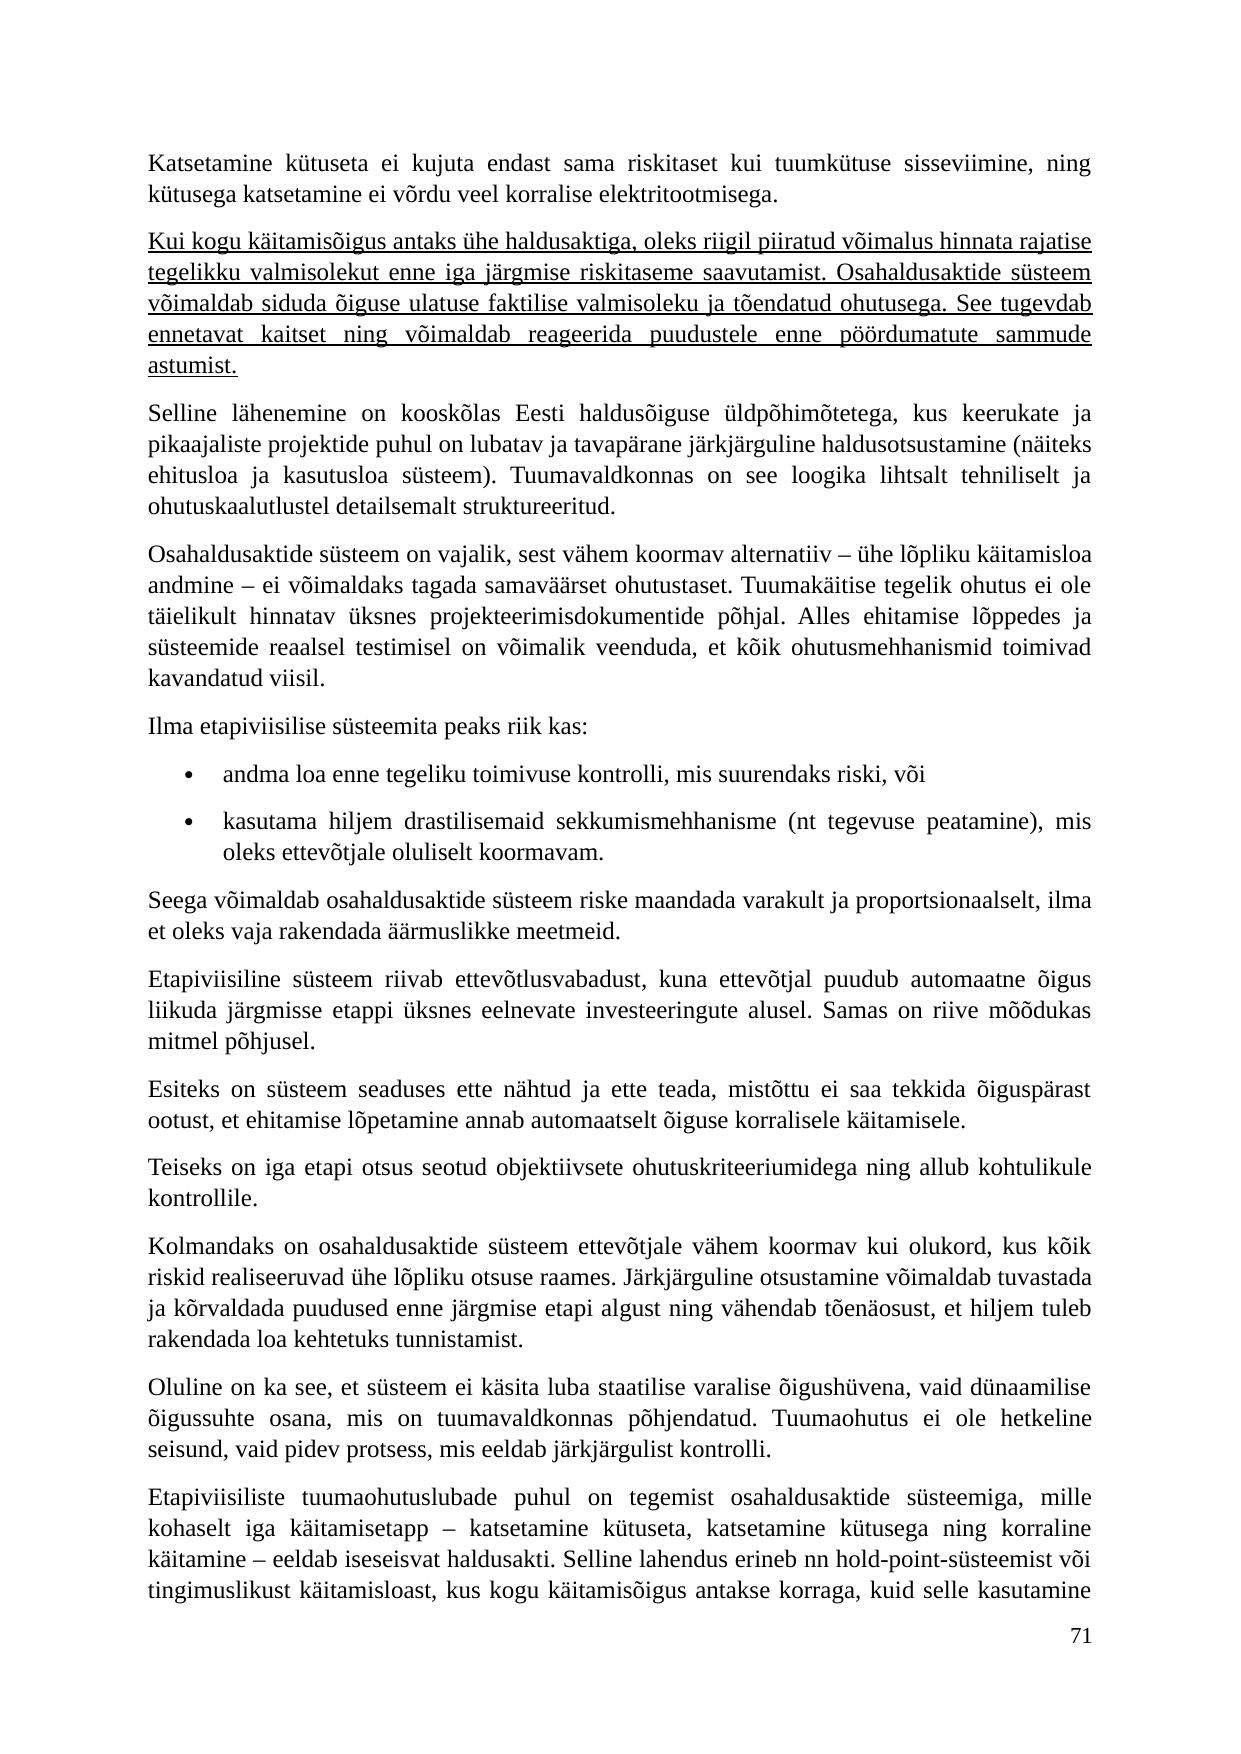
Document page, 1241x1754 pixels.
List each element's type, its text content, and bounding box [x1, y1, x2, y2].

list andma loa enne tegeliku toimivuse kontrolli, mis suurendaks riski, või [185, 759, 1093, 787]
text Etapiviisiline süsteem riivab ettevõtlusvabadust, kuna ettevõtjal puudub automaatne õigus liikuda järgmisse etappi üksnes eelnevate investeeringute alusel. Samas on riive mõõdukas mitmel põhjusel. [148, 964, 1093, 1055]
text Kui kogu käitamisõigus antaks ühe haldusaktiga, oleks riigil piiratud võimalus hinnata rajatise tegelikku valmisolekut enne iga järgmise riskitaseme saavutamist. Osahaldusaktide süsteem võimaldab siduda õiguse ulatuse faktilise valmisoleku ja tõendatud ohutusega. See tugevdab ennetavat kaitset ning võimaldab reageerida puudustele enne pöördumatute sammude astumist. [148, 226, 1093, 313]
list kasutama hiljem drastilisemaid sekkumismehhanisme (nt tegevuse peatamine), mis oleks ettevõtjale oluliselt koormavam. [185, 806, 1093, 866]
text Kolmandaks on osahaldusaktide süsteem ettevõtjale vähem koormav kui olukord, kus kõik riskid realiseeruvad ühe lõpliku otsuse raames. Järkjärguline otsustamine võimaldab tuvastada ja kõrvaldada puudused enne järgmise etapi algust ning vähendab tõenäosust, et hiljem tuleb rakendada loa kehtetuks tunnistamist. [148, 1231, 1093, 1353]
text Seega võimaldab osahaldusaktide süsteem riske maandada varakult ja proportsionaalselt, ilma et oleks vaja rakendada äärmuslikke meetmeid. [148, 885, 1093, 945]
text Selline lähenemine on kooskõlas Eesti haldusõiguse üldpõhimõtetega, kus keerukate ja pikaajaliste projektide puhul on lubatav ja tavapärane järkjärguline haldusotsustamine (näiteks ehitusloa ja kasutusloa süsteem). Tuumavaldkonnas on see loogika lihtsalt tehniliselt ja ohutuskaalutlustel detailsemalt struktureeritud. [148, 398, 1093, 520]
text Teiseks on iga etapi otsus seotud objektiivsete ohutuskriteeriumidega ning allub kohtulikule kontrollile. [148, 1152, 1093, 1212]
text Ilma etapiviisilise süsteemita peaks riik kas: [148, 711, 1093, 740]
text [148, 148, 1093, 207]
text Esiteks on süsteem seaduses ette nähtud ja ette teada, mistõttu ei saa tekkida õiguspärast ootust, et ehitamise lõpetamine annab automaatselt õiguse korralisele käitamisele. [148, 1074, 1093, 1133]
text Oluline on ka see, et süsteem ei käsita luba staatilise varalise õigushüvena, vaid dünaamilise õigussuhte osana, mis on tuumavaldkonnas põhjendatud. Tuumaohutus ei ole hetkeline seisund, vaid pidev protsess, mis eeldab järkjärgulist kontrolli. [148, 1372, 1093, 1463]
text Kui kogu käitamisõigus antaks ühe haldusaktiga, oleks riigil piiratud võimalus hinnata rajatise tegelikku valmisolekut enne iga järgmise riskitaseme saavutamist. Osahaldusaktide süsteem võimaldab siduda õiguse ulatuse faktilise valmisoleku ja tõendatud ohutusega. See tugevdab ennetavat kaitset ning võimaldab reageerida puudustele enne pöördumatute sammude astumist. [148, 315, 1093, 379]
text Osahaldusaktide süsteem on vajalik, sest vähem koormav alternatiiv – ühe lõpliku käitamisloa andmine – ei võimaldaks tagada samaväärset ohutustaset. Tuumakäitise tegelik ohutus ei ole täielikult hinnatav üksnes projekteerimisdokumentide põhjal. Alles ehitamise lõppedes ja süsteemide reaalsel testimisel on võimalik veenduda, et kõik ohutusmehhanismid toimivad kavandatud viisil. [148, 539, 1093, 692]
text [148, 1482, 1093, 1604]
